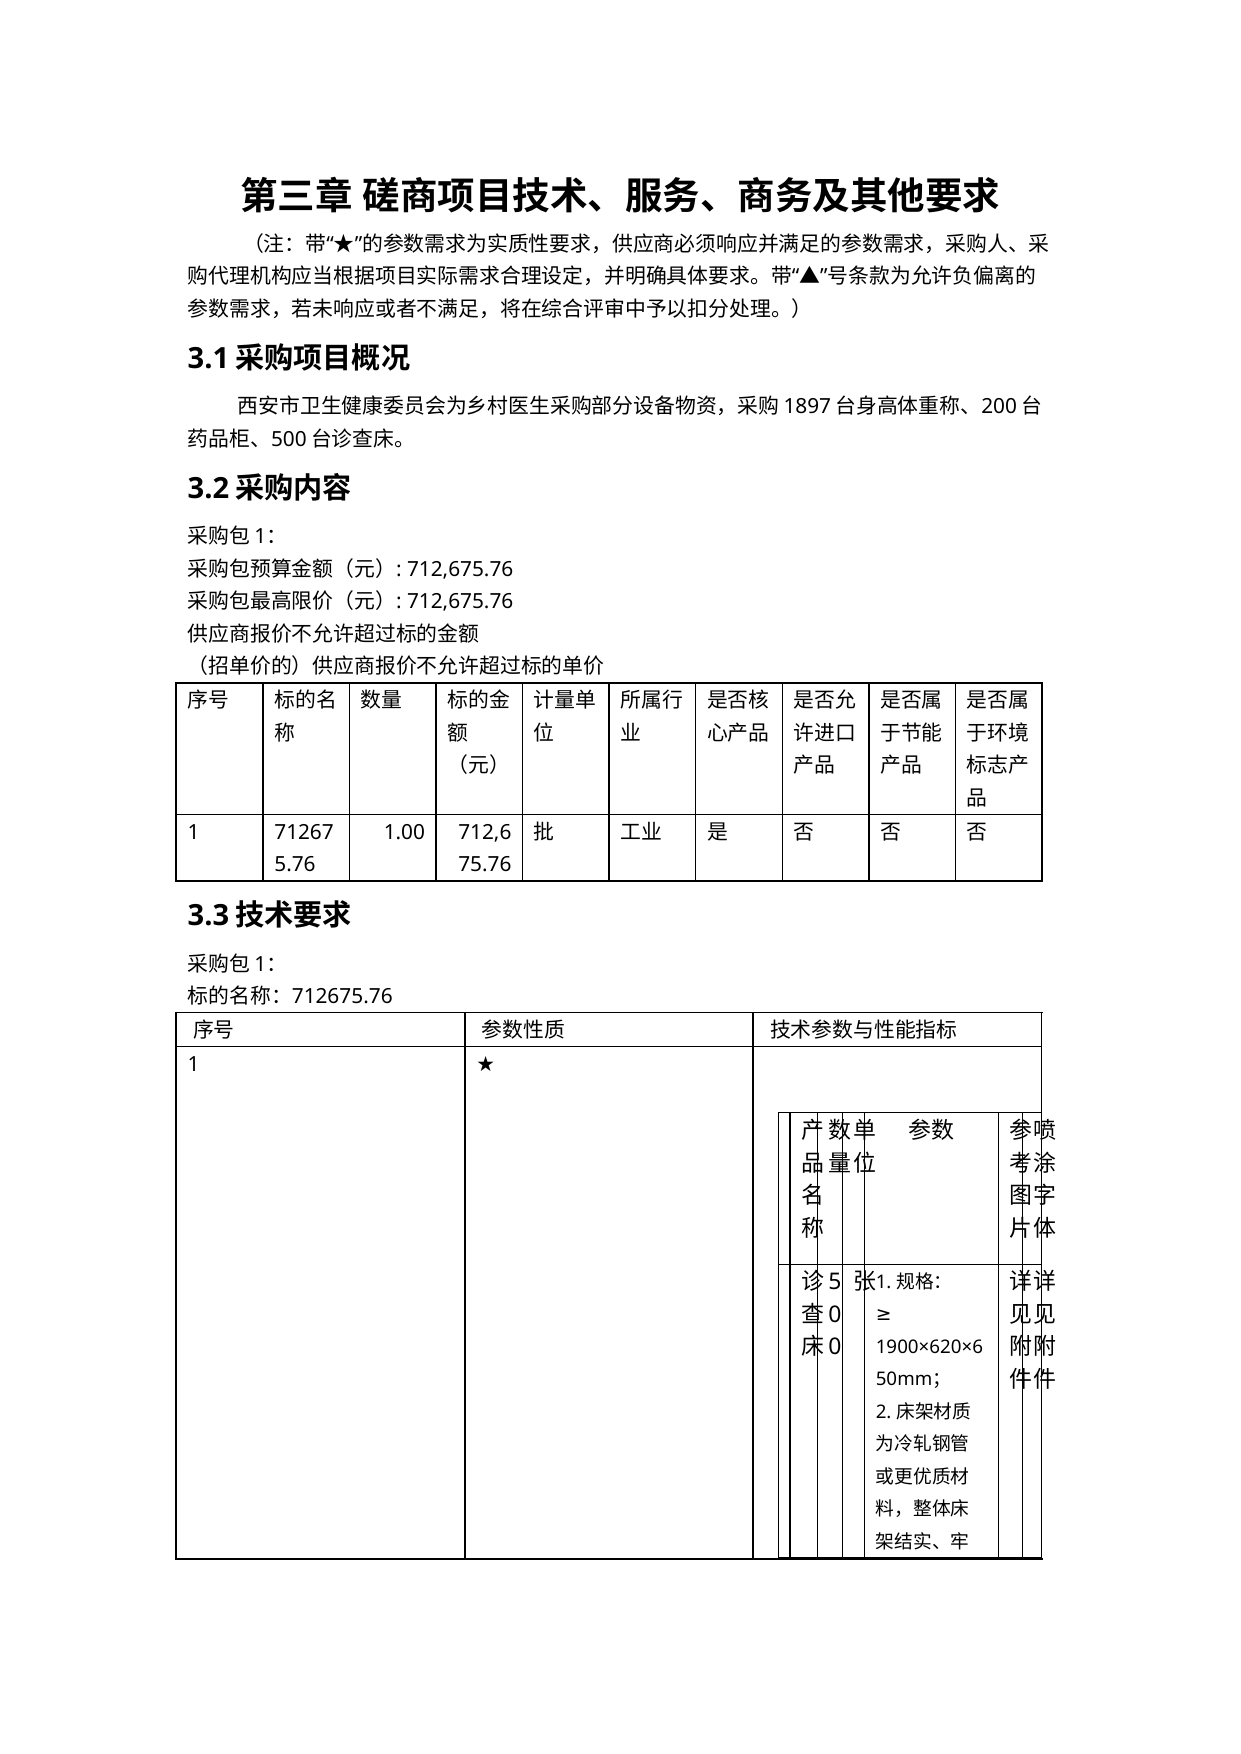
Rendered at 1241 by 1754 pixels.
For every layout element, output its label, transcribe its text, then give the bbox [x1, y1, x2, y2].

text 标的名称：712675.76 [187, 979, 1053, 1012]
text 供应商报价不允许超过标的金额 [187, 617, 1053, 649]
table_cell 是 [696, 815, 782, 880]
text （招单价的）供应商报价不允许超过标的单价 [187, 649, 1053, 682]
table_header 序号 [177, 684, 262, 813]
text 西安市卫生健康委员会为乡村医生采购部分设备物资，采购1897台身高体重称、200台药品柜、500台诊查床。 [187, 389, 1053, 454]
table_header 序号 [177, 1013, 464, 1046]
text 采购包最高限价（元）: 712,675.76 [187, 584, 1053, 617]
table_cell 712,675.76 [437, 815, 522, 880]
table_header 技术参数与性能指标 [754, 1013, 1041, 1046]
text 3.3技术要求 [187, 882, 1053, 947]
table_header 是否核心产品 [696, 684, 782, 813]
table_cell 1 [177, 1047, 464, 1558]
table_header 是否允许进口产品 [783, 684, 868, 813]
table_header 是否属于节能产品 [870, 684, 955, 813]
table_header 计量单位 [523, 684, 608, 813]
table_cell 工业 [610, 815, 695, 880]
table_cell 1.00 [350, 815, 435, 880]
table_cell 否 [783, 815, 868, 880]
table_cell ★ [466, 1047, 752, 1558]
text 采购包预算金额（元）: 712,675.76 [187, 552, 1053, 584]
table_header 数量 [350, 684, 435, 813]
text （注：带“★”的参数需求为实质性要求，供应商必须响应并满足的参数需求，采购人、采购代理机构应当根据项目实际需求合理设定，并明确具体要求。带“▲”号条款为允许负偏离的参数需求，若未响应或者不满足，将在综合评审中予以扣分处理。） [187, 227, 1053, 324]
table_cell 712675.76 [264, 815, 349, 880]
table_cell [754, 1047, 1041, 1558]
table_header 标的金额 （元） [437, 684, 522, 813]
text 3.2采购内容 [187, 454, 1053, 519]
table_header 所属行业 [610, 684, 695, 813]
text 3.1采购项目概况 [187, 324, 1053, 389]
table_cell 否 [956, 815, 1041, 880]
table_cell 1 [177, 815, 262, 880]
table_header 是否属于环境标志产品 [956, 684, 1041, 813]
table_header 参数性质 [466, 1013, 752, 1046]
table_cell 批 [523, 815, 608, 880]
table_header 标的名称 [264, 684, 349, 813]
table_cell 否 [870, 815, 955, 880]
text 采购包1： [187, 947, 1053, 979]
text 第三章 磋商项目技术、服务、商务及其他要求 [187, 162, 1053, 227]
text 采购包1： [187, 519, 1053, 552]
